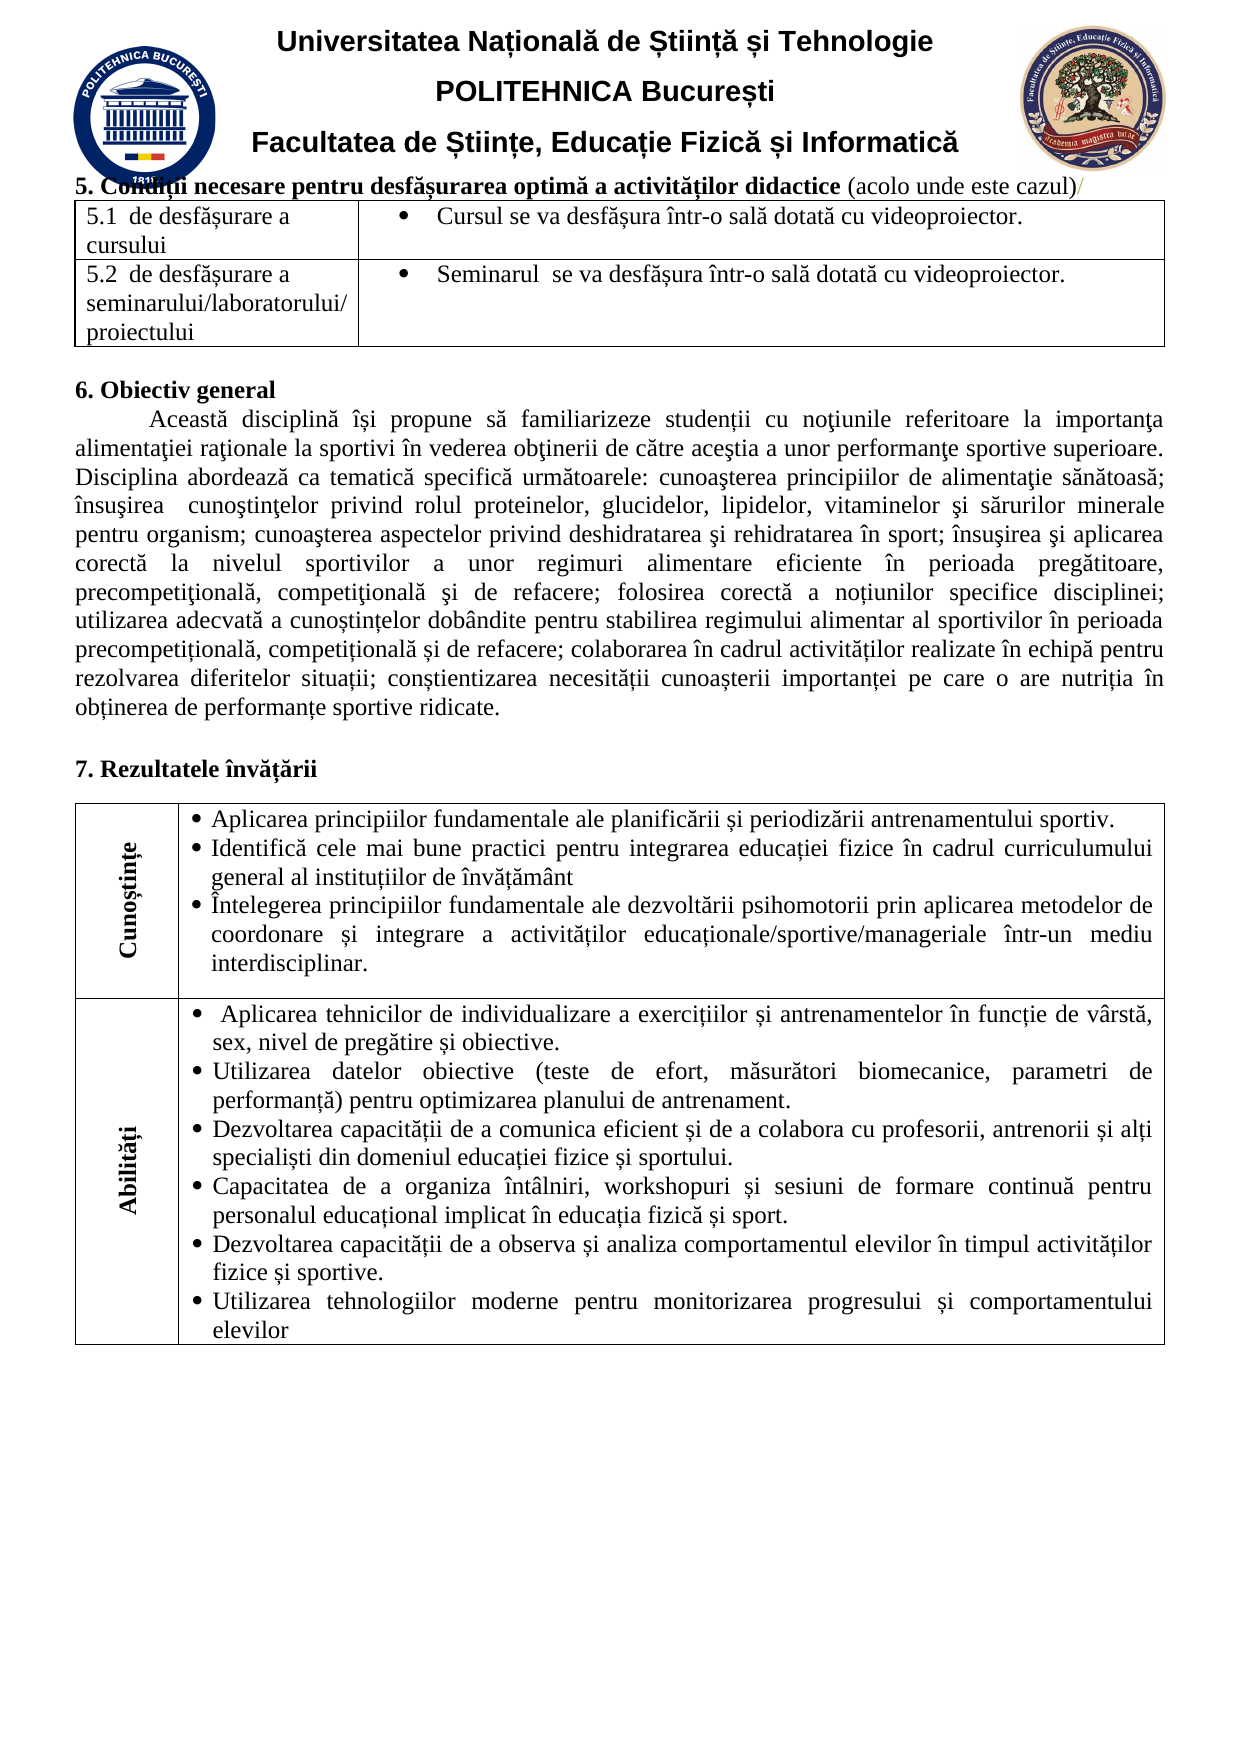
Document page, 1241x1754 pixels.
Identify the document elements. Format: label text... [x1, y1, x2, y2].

text 7. Rezultatele învățării [75, 754, 1165, 782]
table_cell Abilități [76, 999, 178, 1344]
text Această disciplină își propune să familiarizeze studenții cu noţiunile referitoare la importanţa alimentaţiei raţionale la sportivi în vederea obţinerii de către aceştia a unor performanţe sportive superioare. Disciplina abordează ca tematică specifică următoarele: cunoaşterea principiilor de alimentaţie sănătoasă; însuşirea cunoştinţelor privind rolul proteinelor, glucidelor, lipidelor, vitaminelor şi sărurilor minerale pentru organism; cunoaşterea aspectelor privind deshidratarea şi rehidratarea în sport; însuşirea şi aplicarea corectă la nivelul sportivilor a unor regimuri alimentare eficiente în perioada pregătitoare, precompetiţională, competiţională şi de refacere; folosirea corectă a noțiunilor specifice disciplinei; utilizarea adecvată a cunoștințelor dobândite pentru stabilirea regimului alimentar al sportivilor în perioada precompetițională, competițională și de refacere; colaborarea în cadrul activităților realizate în echipă pentru rezolvarea diferitelor situații; conștientizarea necesității cunoașterii importanței pe care o are nutriția în obținerea de performanțe sportive ridicate. [75, 404, 1165, 721]
table_cell Aplicarea tehnicilor de individualizare a exercițiilor și antrenamentelor în funcție de vârstă, sex, nivel de pregătire și obiective. Utilizarea datelor obiective (teste de efort, măsurători biomecanice, parametri de performanță) pentru optimizarea planului de antrenament. Dezvoltarea capacității de a comunica eficient și de a colabora cu profesorii, antrenorii și alți specialiști din domeniul educației fizice și sportului. Capacitatea de a organiza întâlniri, workshopuri și sesiuni de formare continuă pentru personalul educațional implicat în educația fizică și sport. Dezvoltarea capacității de a observa și analiza comportamentul elevilor în timpul activităților fizice și sportive. Utilizarea tehnologiilor moderne pentru monitorizarea progresului și comportamentului elevilor [179, 999, 1164, 1344]
picture [1019, 25, 1167, 172]
table_header Aplicarea principiilor fundamentale ale planificării și periodizării antrenamentului sportiv. Identifică cele mai bune practici pentru integrarea educației fizice în cadrul curriculumului general al instituțiilor de învățământ Întelegerea principiilor fundamentale ale dezvoltării psihomotorii prin aplicarea metodelor de coordonare și integrare a activităților educaționale/sportive/manageriale într-un mediu interdisciplinar. [179, 804, 1164, 998]
picture [73, 46, 216, 189]
table_header Cursul se va desfășura într-o sală dotată cu videoproiector. [359, 201, 1164, 258]
table_header Cunoștințe [76, 804, 178, 998]
text 6. Obiectiv general [75, 376, 1165, 404]
text 5. Condiții necesare pentru desfășurarea optimă a activităților didactice (acolo unde este cazul)/ [75, 112, 1165, 200]
table_cell Seminarul se va desfășura într-o sală dotată cu videoproiector. [359, 260, 1164, 346]
table_header 5.1 de desfășurare a cursului [76, 201, 358, 258]
table_cell 5.2 de desfășurare a seminarului/laboratorului/ proiectului [76, 260, 358, 346]
